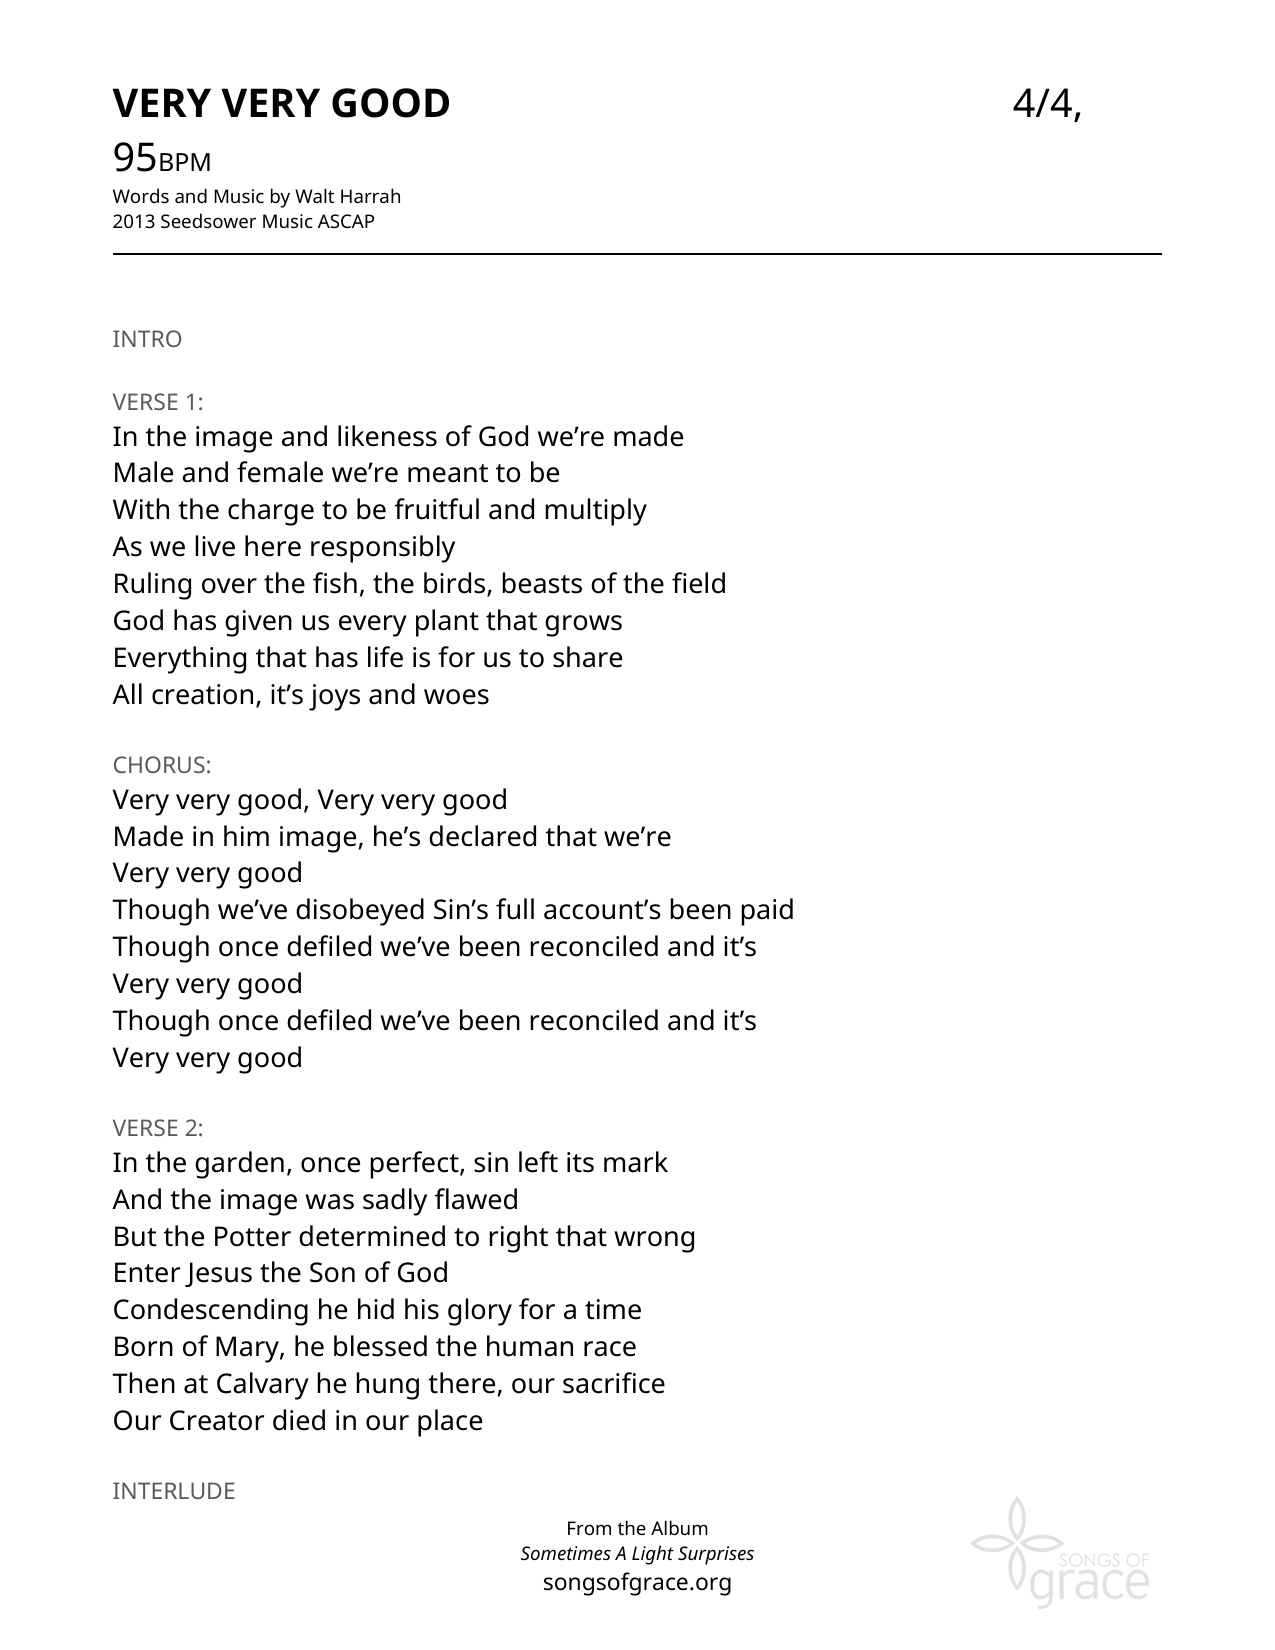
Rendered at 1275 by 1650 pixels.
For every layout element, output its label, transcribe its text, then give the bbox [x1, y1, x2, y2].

text As we live here responsibly [112, 528, 1162, 564]
text Though once defiled we’ve been reconciled and it’s [112, 1001, 1162, 1038]
text Enter Jesus the Son of God [112, 1254, 1162, 1291]
text Made in him image, he’s declared that we’re [112, 817, 1162, 854]
text Our Creator died in our place [112, 1401, 1162, 1438]
text VERSE 1: [112, 386, 1162, 417]
text Though we’ve disobeyed Sin’s full account’s been paid [112, 891, 1162, 928]
text In the garden, once perfect, sin left its mark [112, 1143, 1162, 1180]
text Very very good [112, 964, 1162, 1001]
text But the Potter determined to right that wrong [112, 1217, 1162, 1254]
text In the image and likeness of God we’re made [112, 417, 1162, 454]
text CHORUS: [112, 749, 1162, 780]
text Then at Calvary he hung there, our sacrifice [112, 1364, 1162, 1401]
text Very very good [112, 854, 1162, 891]
text Condescending he hid his glory for a time [112, 1291, 1162, 1328]
text God has given us every plant that grows [112, 601, 1162, 638]
text INTERLUDE [112, 1475, 1162, 1506]
text Male and female we’re meant to be [112, 454, 1162, 491]
text And the image was sadly flawed [112, 1180, 1162, 1217]
text Very very good, Very very good [112, 780, 1162, 817]
text Ruling over the fish, the birds, beasts of the field [112, 564, 1162, 601]
text Though once defiled we’ve been reconciled and it’s [112, 928, 1162, 964]
text Very very good [112, 1038, 1162, 1075]
text VERSE 2: [112, 1112, 1162, 1143]
text All creation, it’s joys and woes [112, 675, 1162, 712]
text Born of Mary, he blessed the human race [112, 1328, 1162, 1364]
text INTRO [112, 323, 1162, 354]
text With the charge to be fruitful and multiply [112, 491, 1162, 528]
text Everything that has life is for us to share [112, 638, 1162, 675]
